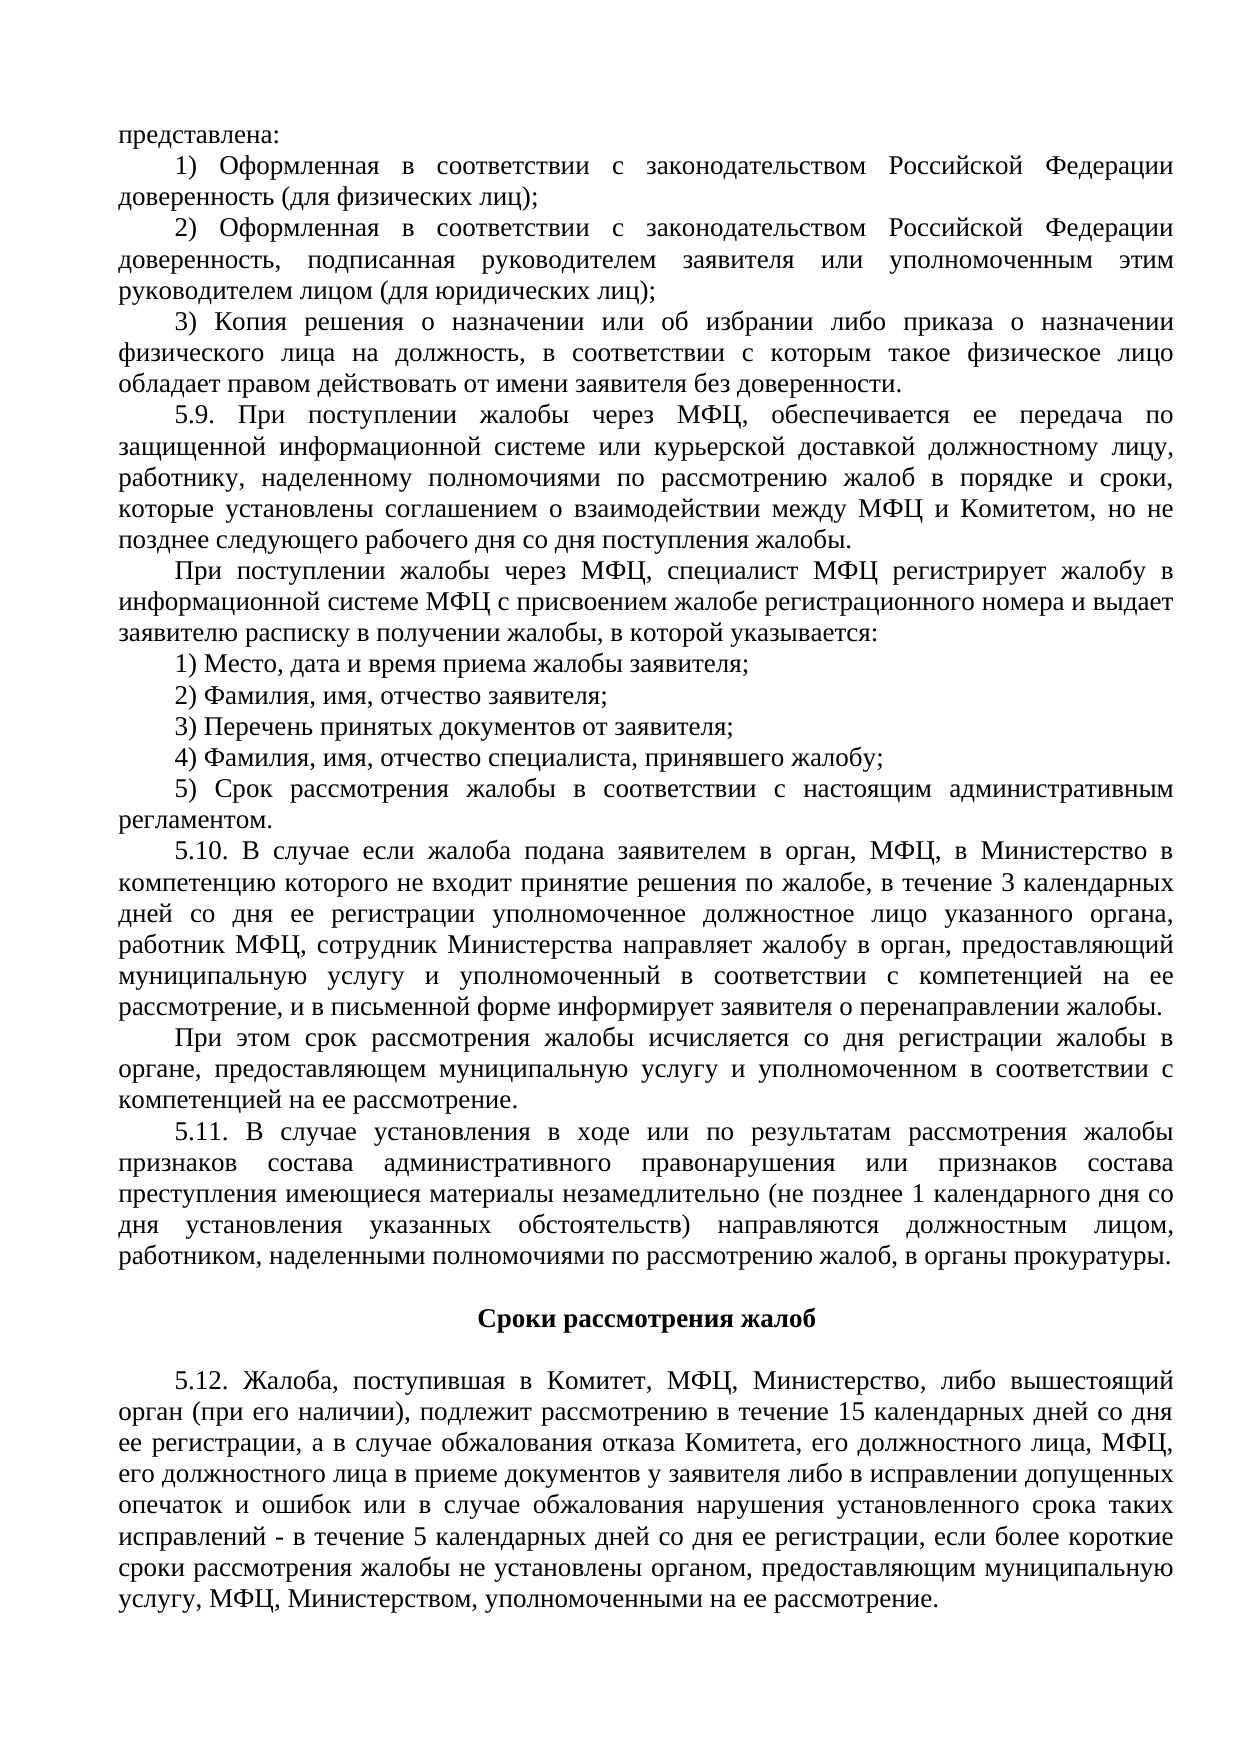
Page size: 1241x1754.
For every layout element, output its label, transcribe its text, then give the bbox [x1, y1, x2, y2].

text 3) Копия решения о назначении или об избрании либо приказа о назначении физического лица на должность, в соответствии с которым такое физическое лицо обладает правом действовать от имени заявителя без доверенности. [118, 305, 1175, 398]
text При поступлении жалобы через МФЦ, специалист МФЦ регистрирует жалобу в информационной системе МФЦ с присвоением жалобе регистрационного номера и выдает заявителю расписку в получении жалобы, в которой указывается: [118, 554, 1175, 648]
text 5.10. В случае если жалоба подана заявителем в орган, МФЦ, в Министерство в компетенцию которого не входит принятие решения по жалобе, в течение 3 календарных дней со дня ее регистрации уполномоченное должностное лицо указанного органа, работник МФЦ, сотрудник Министерства направляет жалобу в орган, предоставляющий муниципальную услугу и уполномоченный в соответствии с компетенцией на ее рассмотрение, и в письменной форме информирует заявителя о перенаправлении жалобы. [118, 834, 1175, 1021]
text 5.11. В случае установления в ходе или по результатам рассмотрения жалобы признаков состава административного правонарушения или признаков состава преступления имеющиеся материалы незамедлительно (не позднее 1 календарного дня со дня установления указанных обстоятельств) направляются должностным лицом, работником, наделенными полномочиями по рассмотрению жалоб, в органы прокуратуры. [118, 1115, 1175, 1271]
text 1) Место, дата и время приема жалобы заявителя; [118, 648, 1175, 679]
text При этом срок рассмотрения жалобы исчисляется со дня регистрации жалобы в органе, предоставляющем муниципальную услугу и уполномоченном в соответствии с компетенцией на ее рассмотрение. [118, 1021, 1175, 1115]
text 3) Перечень принятых документов от заявителя; [118, 710, 1175, 741]
title Сроки рассмотрения жалоб [118, 1302, 1175, 1333]
text 4) Фамилия, имя, отчество специалиста, принявшего жалобу; [118, 741, 1175, 772]
text 2) Оформленная в соответствии с законодательством Российской Федерации доверенность, подписанная руководителем заявителя или уполномоченным этим руководителем лицом (для юридических лиц); [118, 212, 1175, 305]
text 5) Срок рассмотрения жалобы в соответствии с настоящим административным регламентом. [118, 772, 1175, 834]
text 5.12. Жалоба, поступившая в Комитет, МФЦ, Министерство, либо вышестоящий орган (при его наличии), подлежит рассмотрению в течение 15 календарных дней со дня ее регистрации, а в случае обжалования отказа Комитета, его должностного лица, МФЦ, его должностного лица в приеме документов у заявителя либо в исправлении допущенных опечаток и ошибок или в случае обжалования нарушения установленного срока таких исправлений - в течение 5 календарных дней со дня ее регистрации, если более короткие сроки рассмотрения жалобы не установлены органом, предоставляющим муниципальную услугу, МФЦ, Министерством, уполномоченными на ее рассмотрение. [118, 1364, 1175, 1613]
text 2) Фамилия, имя, отчество заявителя; [118, 679, 1175, 710]
text 1) Оформленная в соответствии с законодательством Российской Федерации доверенность (для физических лиц); [118, 149, 1175, 212]
text 5.9. При поступлении жалобы через МФЦ, обеспечивается ее передача по защищенной информационной системе или курьерской доставкой должностному лицу, работнику, наделенному полномочиями по рассмотрению жалоб в порядке и сроки, которые установлены соглашением о взаимодействии между МФЦ и Комитетом, но не позднее следующего рабочего дня со дня поступления жалобы. [118, 398, 1175, 554]
